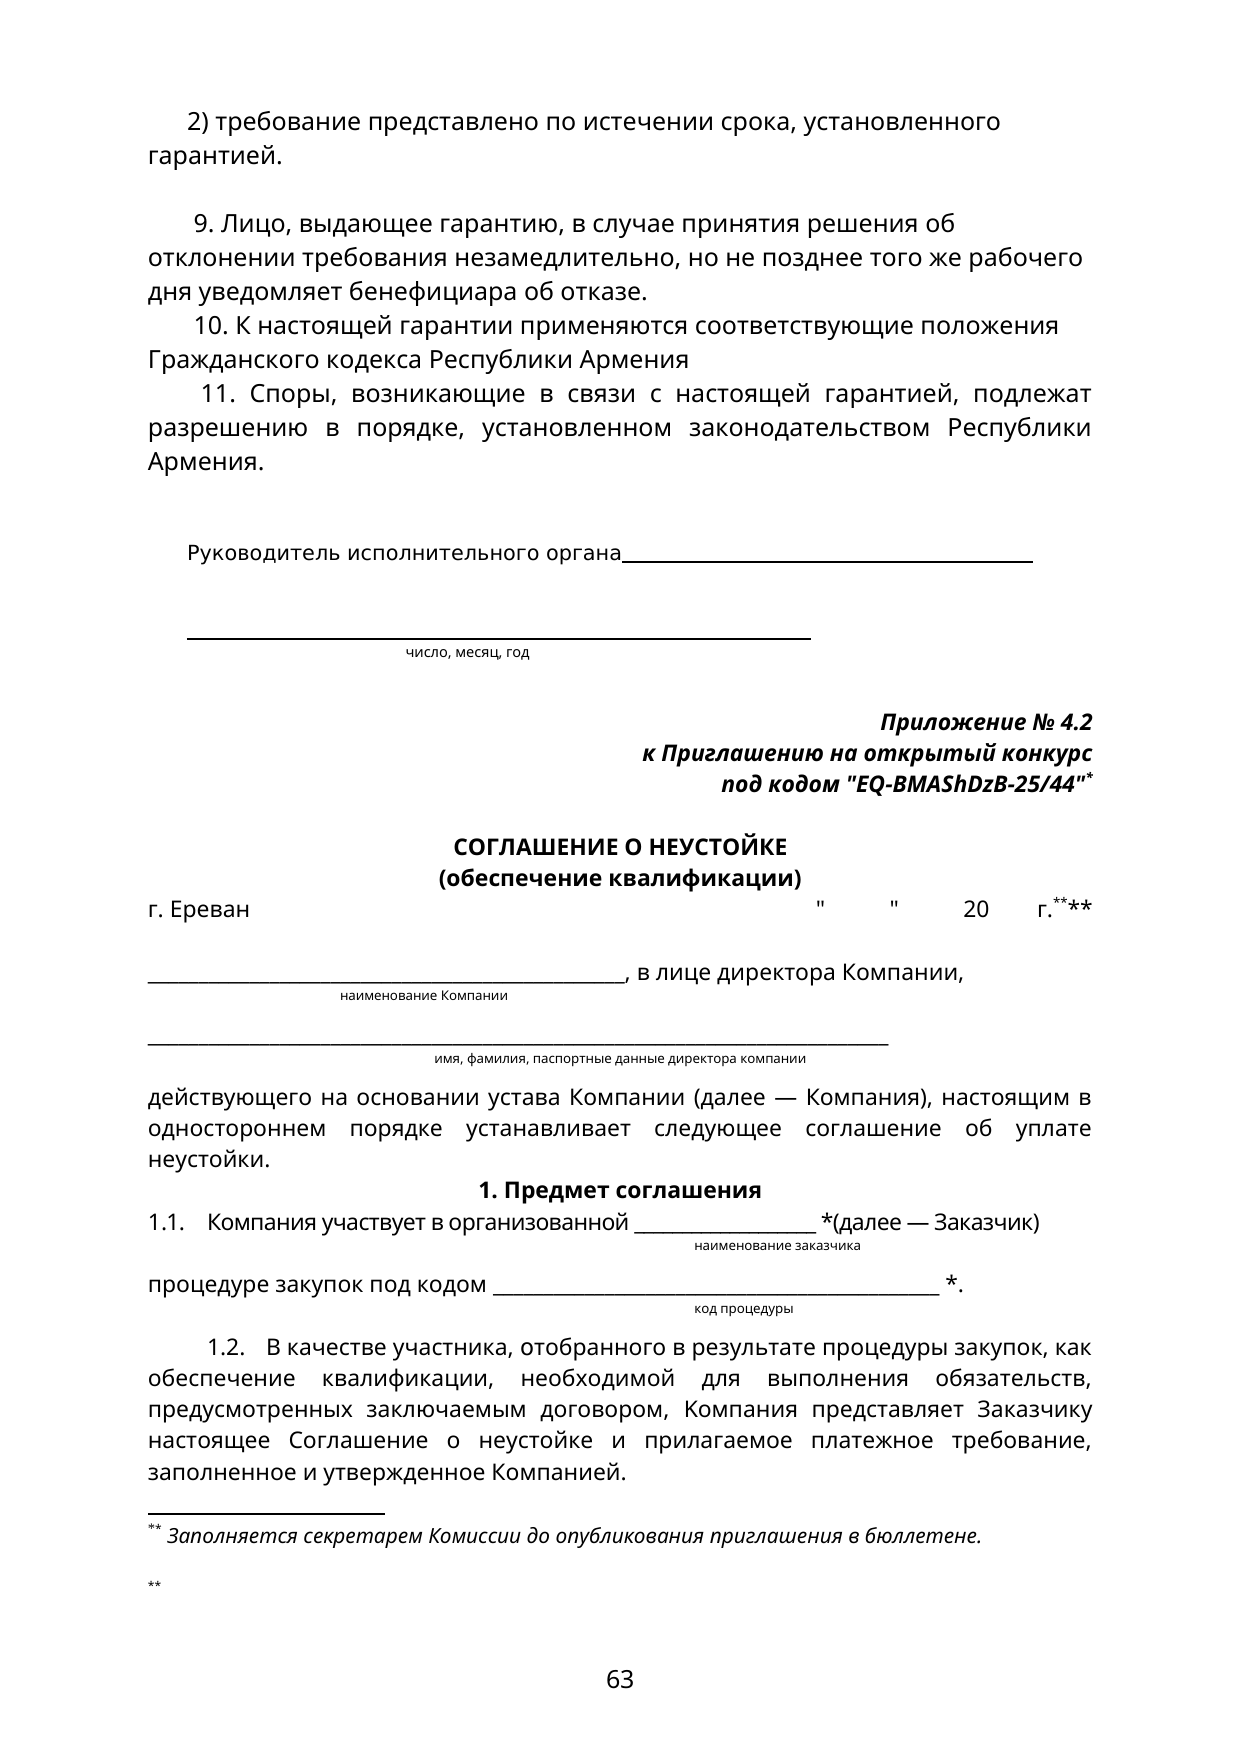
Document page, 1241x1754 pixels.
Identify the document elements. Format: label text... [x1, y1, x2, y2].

table_header " " 20 г.** [635, 893, 1104, 924]
text код процедуры [694, 1299, 1092, 1330]
text к Приглашению на открытый конкурс под кодом "EQ-BMAShDzB-25/44"* [148, 737, 1092, 799]
text число, месяц, год [148, 642, 1092, 676]
text имя, фамилия, паспортные данные директора компании [148, 1049, 1092, 1080]
text процедуре закупок под кодом ____________________________________________ *. [148, 1268, 1092, 1299]
text (обеспечение квалификации) [148, 862, 1092, 893]
text Руководитель исполнительного органа [148, 541, 1092, 565]
text 1. Предмет соглашения [148, 1174, 1092, 1205]
text 11. Споры, возникающие в связи с настоящей гарантией, подлежат разрешению в порядке, установленном законодательством Республики Армения. [148, 376, 1092, 478]
text 2) требование представлено по истечении срока, установленного гарантией. [148, 103, 1092, 172]
text Приложение № 4.2 [148, 705, 1092, 737]
text _______________________________________________, в лице директора Компании, [148, 955, 1092, 987]
text СОГЛАШЕНИЕ О НЕУСТОЙКЕ [148, 830, 1092, 862]
text 1.1. Компания участвует в организованной ___________________ *(далее — Заказчик) [148, 1205, 1092, 1237]
text 10. К настоящей гарантии применяются соответствующие положения Гражданского кодекса Республики Армения [148, 308, 1092, 376]
table_header г. Ереван [136, 893, 635, 924]
text наименование заказчика [694, 1237, 1092, 1268]
text наименование Компании [340, 987, 1092, 1018]
text действующего на основании устава Компании (далее — Компания), настоящим в одностороннем порядке устанавливает следующее соглашение об уплате неустойки. [148, 1080, 1092, 1174]
text 1.2. В качестве участника, օтобранного в результате процедуры закупок, как обеспечение квалификации, необходимой для выполнения обязательств, предусмотренных заключаемым договором, Kомпания представляет Заказчику настоящее Соглашение о неустойке и прилагаемое платежное требование, заполненное и утвержденное Компанией. [148, 1330, 1092, 1487]
text 9. Лицо, выдающее гарантию, в случае принятия решения об отклонении требования незамедлительно, но не позднее того же рабочего дня уведомляет бенефициара об отказе. [148, 206, 1092, 308]
text _________________________________________________________________________ [148, 1018, 1092, 1049]
